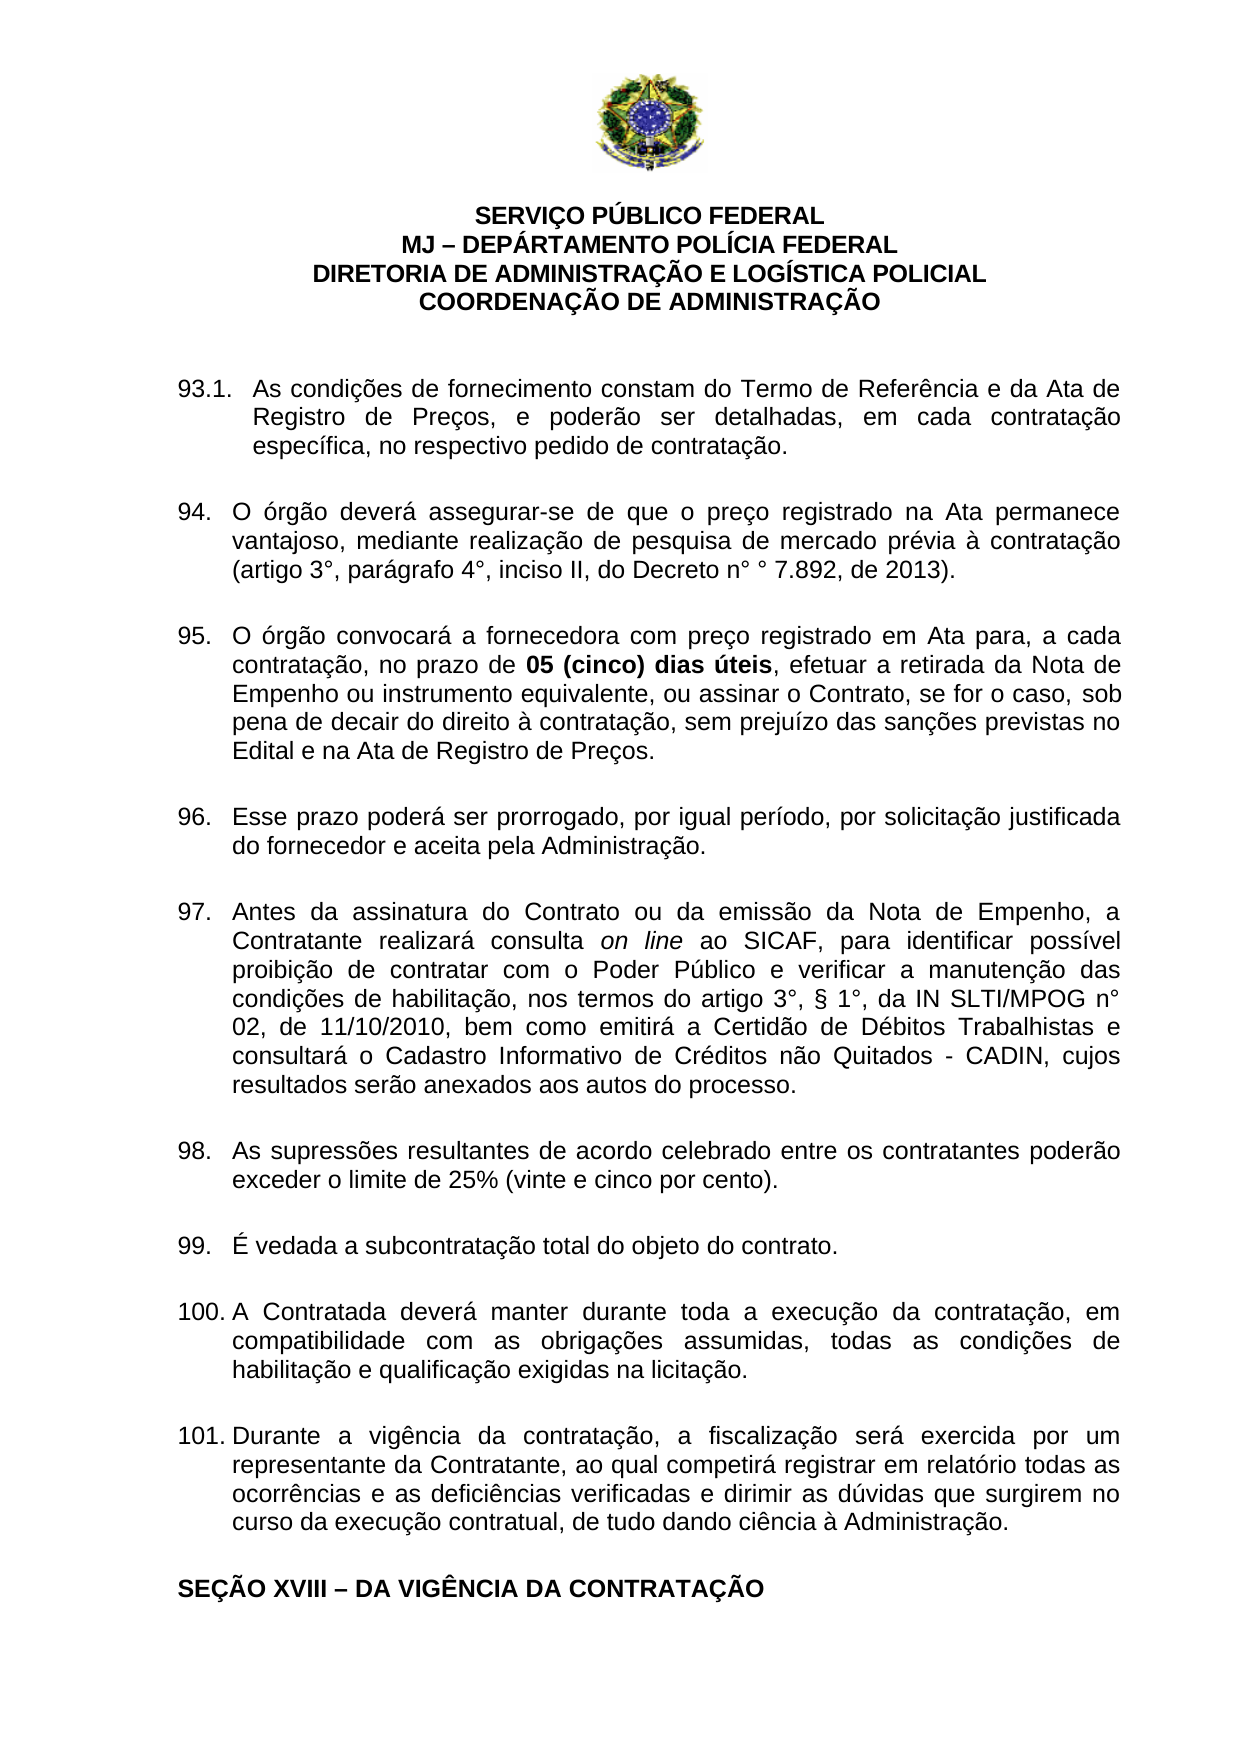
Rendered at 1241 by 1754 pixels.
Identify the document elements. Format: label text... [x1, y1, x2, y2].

list Antes da assinatura do Contrato ou da emissão da Nota de Empenho, a Contratante realizará consulta on line ao SICAF, para identificar possível proibição de contratar com o Poder Público e verificar a manutenção das condições de habilitação, nos termos do artigo 3°, § 1°, da IN SLTI/MPOG n° 02, de 11/10/2010, bem como emitirá a Certidão de Débitos Trabalhistas e consultará o Cadastro Informativo de Créditos não Quitados - CADIN, cujos resultados serão anexados aos autos do processo. [177, 897, 1122, 1098]
list A Contratada deverá manter durante toda a execução da contratação, em compatibilidade com as obrigações assumidas, todas as condições de habilitação e qualificação exigidas na licitação. [177, 1297, 1122, 1383]
text SEÇÃO XVIII – DA VIGÊNCIA DA CONTRATAÇÃO [177, 1573, 1122, 1602]
list É vedada a subcontratação total do objeto do contrato. [177, 1231, 1122, 1260]
list Esse prazo poderá ser prorrogado, por igual período, por solicitação justificada do fornecedor e aceita pela Administração. [177, 802, 1122, 860]
list Durante a vigência da contratação, a fiscalização será exercida por um representante da Contratante, ao qual competirá registrar em relatório todas as ocorrências e as deficiências verificadas e dirimir as dúvidas que surgirem no curso da execução contratual, de tudo dando ciência à Administração. [177, 1421, 1122, 1536]
list As condições de fornecimento constam do Termo de Referência e da Ata de Registro de Preços, e poderão ser detalhadas, em cada contratação específica, no respectivo pedido de contratação. [177, 373, 1122, 460]
list O órgão deverá assegurar-se de que o preço registrado na Ata permanece vantajoso, mediante realização de pesquisa de mercado prévia à contratação (artigo 3°, parágrafo 4°, inciso II, do Decreto n° ° 7.892, de 2013). [177, 497, 1122, 583]
list O órgão convocará a fornecedora com preço registrado em Ata para, a cada contratação, no prazo de 05 (cinco) dias úteis, efetuar a retirada da Nota de Empenho ou instrumento equivalente, ou assinar o Contrato, se for o caso, sob pena de decair do direito à contratação, sem prejuízo das sanções previstas no Edital e na Ata de Registro de Preços. [177, 621, 1122, 765]
list As supressões resultantes de acordo celebrado entre os contratantes poderão exceder o limite de 25% (vinte e cinco por cento). [177, 1136, 1122, 1193]
